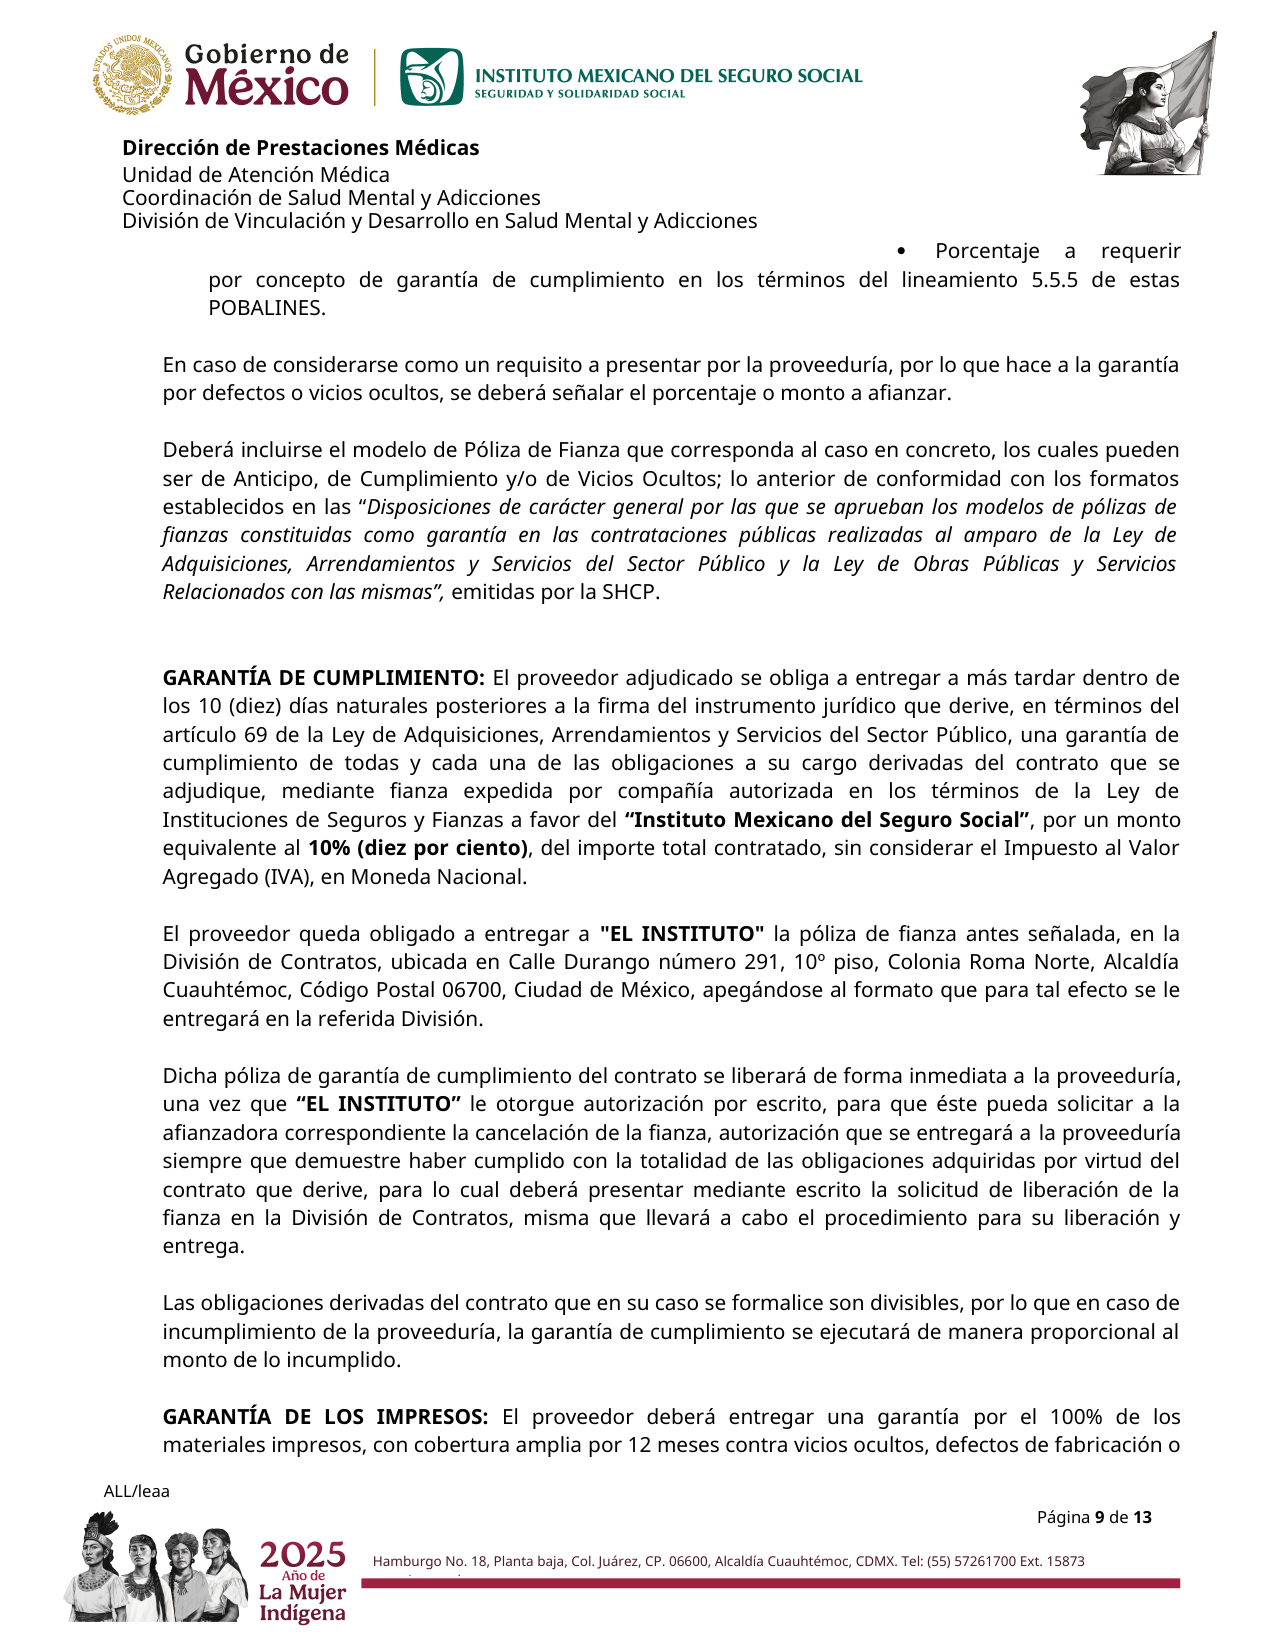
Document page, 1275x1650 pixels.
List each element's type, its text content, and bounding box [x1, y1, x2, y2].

text GARANTÍA DE CUMPLIMIENTO: El proveedor adjudicado se obliga a entregar a más tardar dentro de los 10 (diez) días naturales posteriores a la firma del instrumento jurídico que derive, en términos del artículo 69 de la Ley de Adquisiciones, Arrendamientos y Servicios del Sector Público, una garantía de cumplimiento de todas y cada una de las obligaciones a su cargo derivadas del contrato que se adjudique, mediante fianza expedida por compañía autorizada en los términos de la Ley de Instituciones de Seguros y Fianzas a favor del “Instituto Mexicano del Seguro Social”, por un monto equivalente al 10% (diez por ciento), del importe total contratado, sin considerar el Impuesto al Valor Agregado (IVA), en Moneda Nacional. [162, 663, 1181, 890]
list En caso de considerarse como un requisito a presentar por la proveeduría, por lo que hace a la garantía por defectos o vicios ocultos, se deberá señalar el porcentaje o monto a afianzar. [162, 350, 1181, 407]
text Deberá incluirse el modelo de Póliza de Fianza que corresponda al caso en concreto, los cuales pueden ser de Anticipo, de Cumplimiento y/o de Vicios Ocultos; lo anterior de conformidad con los formatos establecidos en las “Disposiciones de carácter general por las que se aprueban los modelos de pólizas de fianzas constituidas como garantía en las contrataciones públicas realizadas al amparo de la Ley de Adquisiciones, Arrendamientos y Servicios del Sector Público y la Ley de Obras Públicas y Servicios Relacionados con las mismas”, emitidas por la SHCP. [162, 435, 1181, 606]
text El proveedor queda obligado a entregar a "EL INSTITUTO" la póliza de fianza antes señalada, en la División de Contratos, ubicada en Calle Durango número 291, 10º piso, Colonia Roma Norte, Alcaldía Cuauhtémoc, Código Postal 06700, Ciudad de México, apegándose al formato que para tal efecto se le entregará en la referida División. [162, 919, 1181, 1032]
text Dicha póliza de garantía de cumplimiento del contrato se liberará de forma inmediata a la proveeduría, una vez que “EL INSTITUTO” le otorgue autorización por escrito, para que éste pueda solicitar a la afianzadora correspondiente la cancelación de la fianza, autorización que se entregará a la proveeduría siempre que demuestre haber cumplido con la totalidad de las obligaciones adquiridas por virtud del contrato que derive, para lo cual deberá presentar mediante escrito la solicitud de liberación de la fianza en la División de Contratos, misma que llevará a cabo el procedimiento para su liberación y entrega. [162, 1061, 1181, 1260]
picture [496, 195, 503, 202]
picture [3, 1485, 1233, 1649]
picture [126, 1485, 135, 1496]
list Porcentaje a requerir por concepto de garantía de cumplimiento en los términos del lineamiento 5.5.5 de estas POBALINES. [171, 236, 1181, 322]
picture [22, 0, 1274, 202]
picture [138, 195, 145, 202]
text Las obligaciones derivadas del contrato que en su caso se formalice son divisibles, por lo que en caso de incumplimiento de la proveeduría, la garantía de cumplimiento se ejecutará de manera proporcional al monto de lo incumplido. [162, 1288, 1181, 1374]
picture [150, 195, 157, 202]
picture [230, 195, 237, 202]
